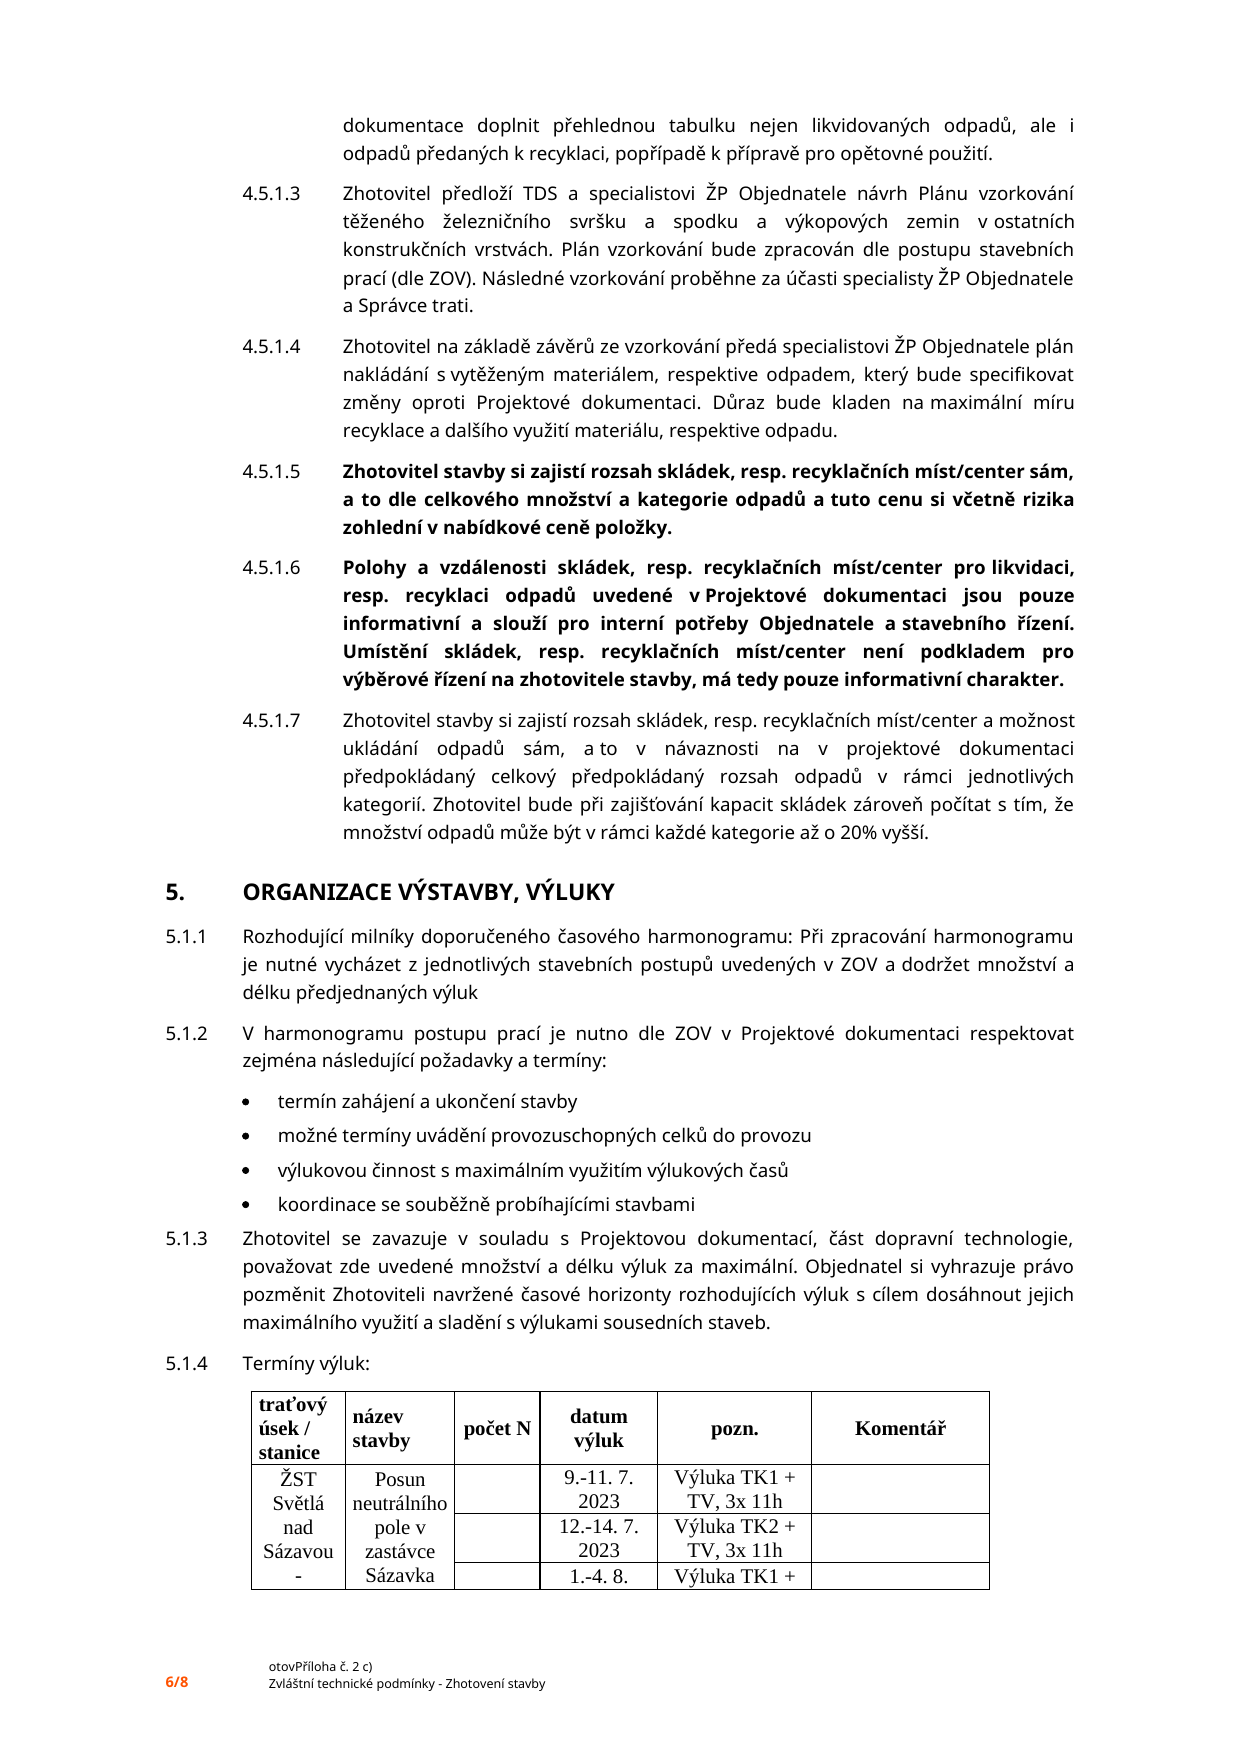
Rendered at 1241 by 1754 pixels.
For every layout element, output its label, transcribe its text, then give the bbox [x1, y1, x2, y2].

table_cell [455, 1563, 539, 1589]
list výlukovou činnost s maximálním využitím výlukových časů [242, 1157, 1075, 1182]
text V harmonogramu postupu prací je nutno dle ZOV v Projektové dokumentaci respektovat zejména následující požadavky a termíny: [165, 1020, 1075, 1073]
text Zhotovitel stavby si zajistí rozsah skládek, resp. recyklačních míst/center a možnost ukládání odpadů sám, a to v návaznosti na v projektové dokumentaci předpokládaný celkový předpokládaný rozsah odpadů v rámci jednotlivých kategorií. Zhotovitel bude při zajišťování kapacit skládek zároveň počítat s tím, že množství odpadů může být v rámci každé kategorie až o 20% vyšší. [242, 707, 1075, 845]
text Polohy a vzdálenosti skládek, resp. recyklačních míst/center pro likvidaci, resp. recyklaci odpadů uvedené v Projektové dokumentaci jsou pouze informativní a slouží pro interní potřeby Objednatele a stavebního řízení. Umístění skládek, resp. recyklačních míst/center není podkladem pro výběrové řízení na zhotovitele stavby, má tedy pouze informativní charakter. [242, 554, 1075, 692]
list možné termíny uvádění provozuschopných celků do provozu [242, 1123, 1075, 1148]
table_header pozn. [658, 1392, 811, 1464]
table_header Komentář [812, 1392, 989, 1464]
table_header datum výluk [541, 1392, 657, 1464]
table_cell 12.-14. 7. 2023 [541, 1514, 657, 1562]
text Zhotovitel se zavazuje v souladu s Projektovou dokumentací, část dopravní technologie, považovat zde uvedené množství a délku výluk za maximální. Objednatel si vyhrazuje právo pozměnit Zhotoviteli navržené časové horizonty rozhodujících výluk s cílem dosáhnout jejich maximálního využití a sladění s výlukami sousedních staveb. [165, 1225, 1075, 1335]
table_cell ŽST Světlá nad Sázavou - ŽST Leština u Světlé [252, 1465, 345, 1589]
text Termíny výluk: [165, 1350, 1075, 1376]
table_cell Výluka TK2 + TV, 3x 11h [658, 1514, 811, 1562]
table_header počet N [455, 1392, 539, 1464]
table_cell 1.-4. 8. 2023 [541, 1563, 657, 1589]
table_cell Posun neutrálního pole v zastávce Sázavka [346, 1465, 454, 1589]
list termín zahájení a ukončení stavby [242, 1088, 1075, 1114]
text Rozhodující milníky doporučeného časového harmonogramu: Při zpracování harmonogramu je nutné vycházet z jednotlivých stavebních postupů uvedených v ZOV a dodržet množství a délku předjednaných výluk [165, 923, 1075, 1005]
table_cell [455, 1465, 539, 1513]
table_cell [455, 1514, 539, 1562]
text Zhotovitel na základě závěrů ze vzorkování předá specialistovi ŽP Objednatele plán nakládání s vytěženým materiálem, respektive odpadem, který bude specifikovat změny oproti Projektové dokumentaci. Důraz bude kladen na maximální míru recyklace a dalšího využití materiálu, respektive odpadu. [242, 333, 1075, 443]
table_header traťový úsek / stanice [252, 1392, 345, 1464]
list koordinace se souběžně probíhajícími stavbami [242, 1191, 1075, 1217]
table_cell [812, 1563, 989, 1589]
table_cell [658, 1563, 811, 1589]
text Zhotovitel předloží TDS a specialistovi ŽP Objednatele návrh Plánu vzorkování těženého železničního svršku a spodku a výkopových zemin v ostatních konstrukčních vrstvách. Plán vzorkování bude zpracován dle postupu stavebních prací (dle ZOV). Následné vzorkování proběhne za účasti specialisty ŽP Objednatele a Správce trati. [242, 181, 1075, 318]
table_header název stavby [346, 1392, 454, 1464]
table_cell Výluka TK1 + TV, 3x 11h [658, 1465, 811, 1513]
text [242, 112, 1075, 166]
text Zhotovitel stavby si zajistí rozsah skládek, resp. recyklačních míst/center sám, a to dle celkového množství a kategorie odpadů a tuto cenu si včetně rizika zohlední v nabídkové ceně položky. [242, 458, 1075, 539]
table_cell [812, 1514, 989, 1562]
text ORGANIZACE VÝSTAVBY, VÝLUKY [165, 876, 1075, 908]
table_cell 9.-11. 7. 2023 [541, 1465, 657, 1513]
table_cell [812, 1465, 989, 1513]
